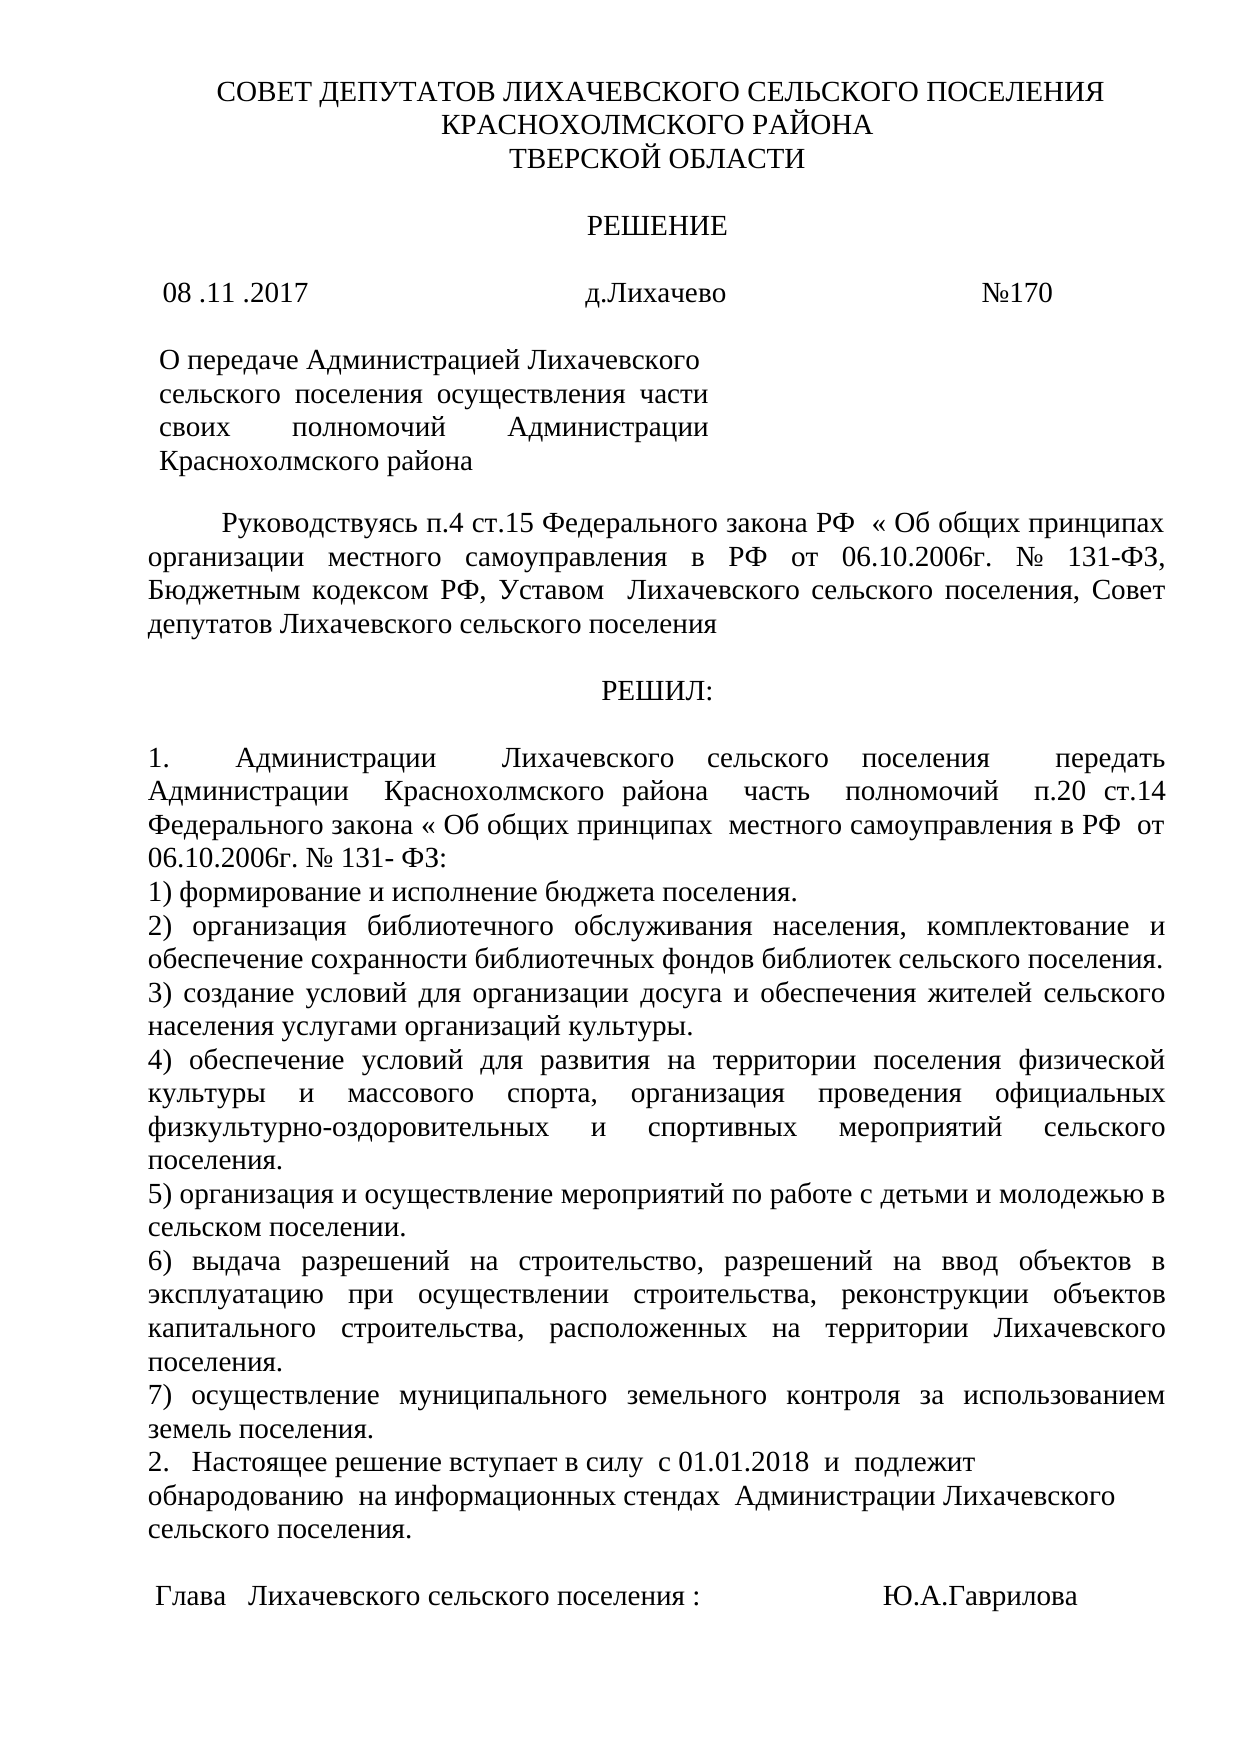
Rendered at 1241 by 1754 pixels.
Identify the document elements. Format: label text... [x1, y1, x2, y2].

text 08 .11 .2017 д.Лихачево №170 [148, 275, 1167, 309]
text 5) организация и осуществление мероприятий по работе с детьми и молодежью в сельском поселении. [148, 1176, 1167, 1243]
table_header О передаче Администрацией Лихачевского сельского поселения осуществления части своих полномочий Администрации Краснохолмского района [148, 342, 720, 476]
text Руководствуясь п.4 ст.15 Федерального закона РФ « Об общих принципах организации местного самоуправления в РФ от 06.10.2006г. № 131-ФЗ, Бюджетным кодексом РФ, Уставом Лихачевского сельского поселения, Совет депутатов Лихачевского сельского поселения [148, 505, 1167, 639]
text 7) осуществление муниципального земельного контроля за использованием земель поселения. [148, 1377, 1167, 1444]
text 1. Администрации Лихачевского сельского поселения передать Администрации Краснохолмского района часть полномочий п.20 ст.14 Федерального закона « Об общих принципах местного самоуправления в РФ от 06.10.2006г. № 131- ФЗ: [148, 740, 1167, 874]
text 1) формирование и исполнение бюджета поселения. [148, 874, 1167, 908]
text 6) выдача разрешений на строительство, разрешений на ввод объектов в эксплуатацию при осуществлении строительства, реконструкции объектов капитального строительства, расположенных на территории Лихачевского поселения. [148, 1243, 1167, 1377]
text 2. Настоящее решение вступает в силу с 01.01.2018 и подлежит обнародованию на информационных стендах Администрации Лихачевского сельского поселения. [148, 1444, 1167, 1545]
text ТВЕРСКОЙ ОБЛАСТИ [148, 141, 1167, 174]
text РЕШЕНИЕ [148, 208, 1167, 242]
text 2) организация библиотечного обслуживания населения, комплектование и обеспечение сохранности библиотечных фондов библиотек сельского поселения. [148, 908, 1167, 975]
text Глава Лихачевского сельского поселения : Ю.А.Гаврилова [148, 1578, 1167, 1612]
text СОВЕТ ДЕПУТАТОВ ЛИХАЧЕВСКОГО СЕЛЬСКОГО ПОСЕЛЕНИЯ КРАСНОХОЛМСКОГО РАЙОНА [148, 74, 1167, 141]
text 4) обеспечение условий для развития на территории поселения физической культуры и массового спорта, организация проведения официальных физкультурно-оздоровительных и спортивных мероприятий сельского поселения. [148, 1042, 1167, 1176]
text 3) создание условий для организации досуга и обеспечения жителей сельского населения услугами организаций культуры. [148, 975, 1167, 1042]
text РЕШИЛ: [148, 673, 1167, 706]
